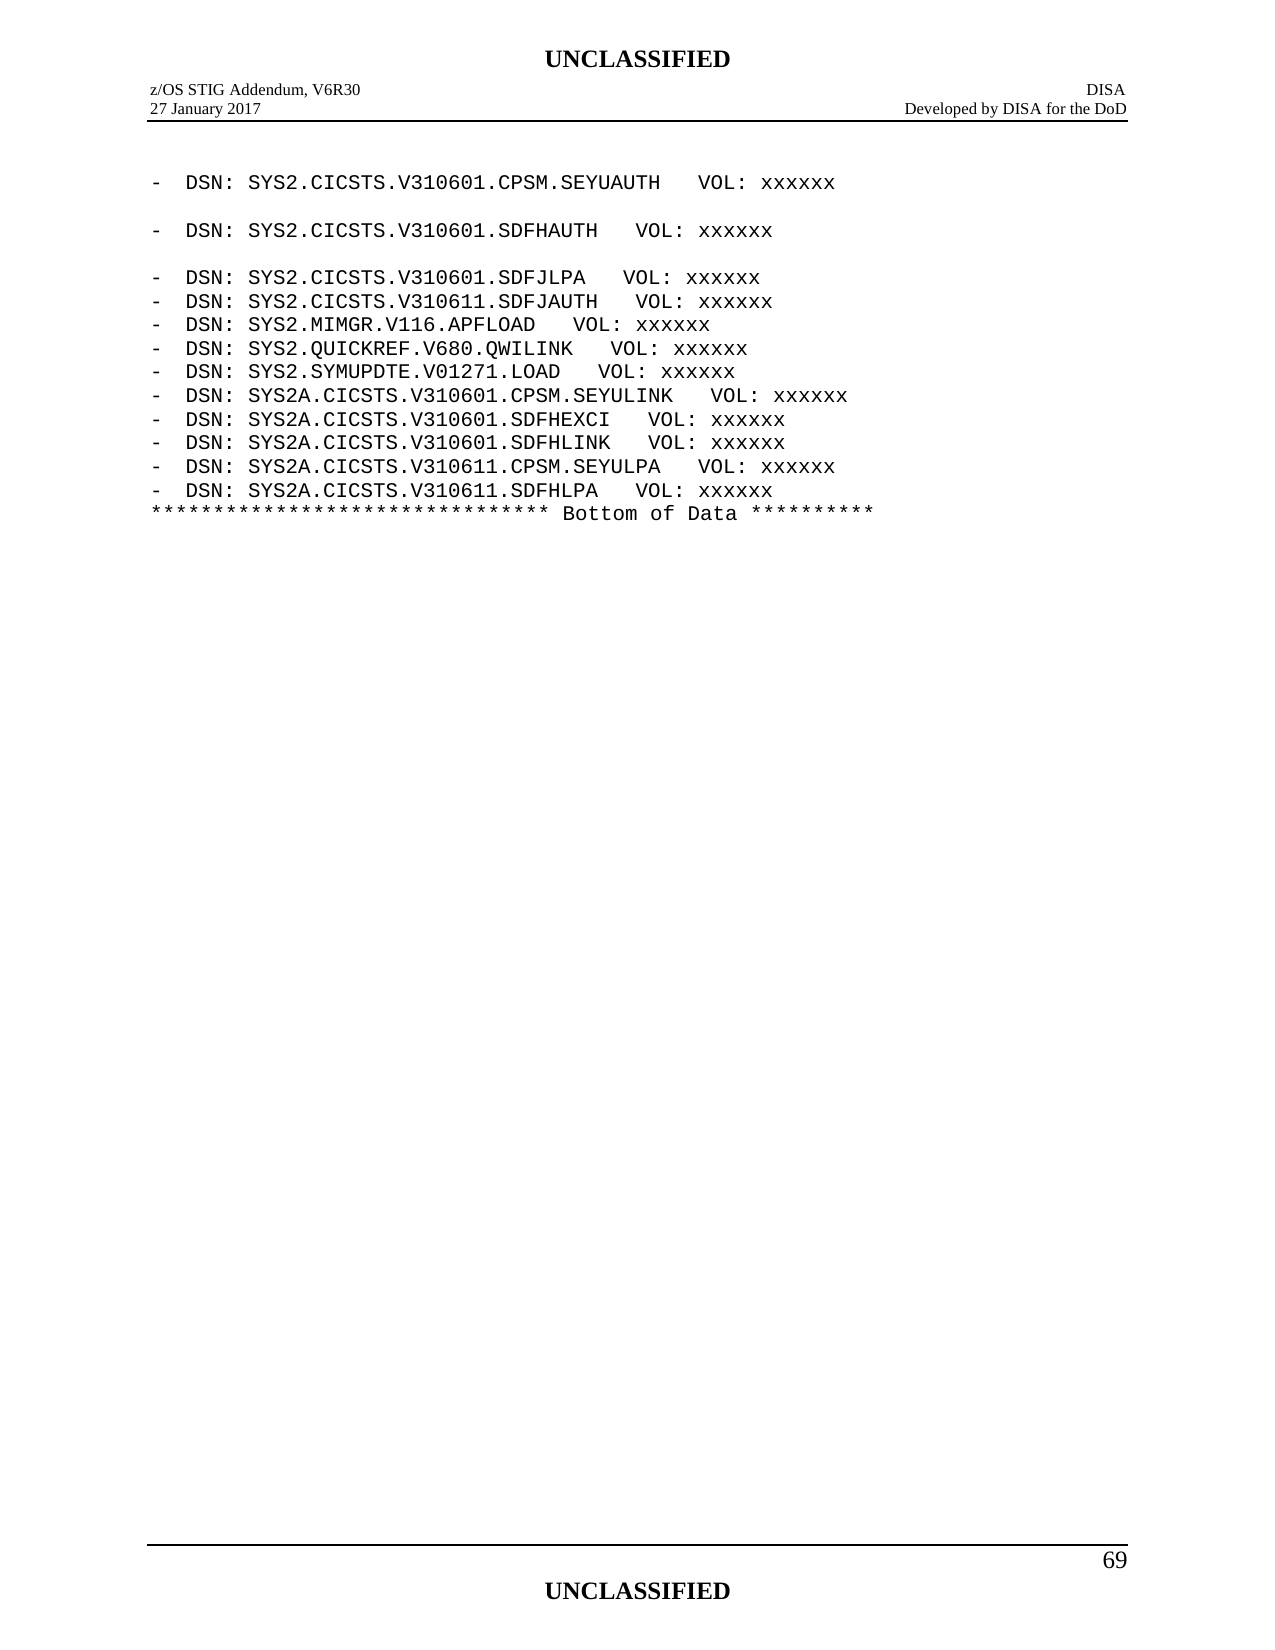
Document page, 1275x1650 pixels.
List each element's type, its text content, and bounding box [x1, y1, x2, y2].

text - DSN: SYS2.QUICKREF.V680.QWILINK VOL: xxxxxx [150, 338, 1142, 361]
text - DSN: SYS2.CICSTS.V310601.SDFHAUTH VOL: xxxxxx [150, 219, 1142, 243]
text - DSN: SYS2A.CICSTS.V310601.SDFHEXCI VOL: xxxxxx [150, 409, 1142, 432]
text - DSN: SYS2.CICSTS.V310601.CPSM.SEYUAUTH VOL: xxxxxx [150, 172, 1142, 196]
text ******************************** Bottom of Data ********** [150, 503, 1142, 526]
text - DSN: SYS2.SYMUPDTE.V01271.LOAD VOL: xxxxxx [150, 361, 1142, 385]
text - DSN: SYS2A.CICSTS.V310611.CPSM.SEYULPA VOL: xxxxxx [150, 456, 1142, 479]
text 69 [135, 1545, 1127, 1574]
text - DSN: SYS2.MIMGR.V116.APFLOAD VOL: xxxxxx [150, 314, 1142, 338]
text - DSN: SYS2.CICSTS.V310611.SDFJAUTH VOL: xxxxxx [150, 291, 1142, 314]
text - DSN: SYS2A.CICSTS.V310611.SDFHLPA VOL: xxxxxx [150, 479, 1142, 503]
text - DSN: SYS2A.CICSTS.V310601.SDFHLINK VOL: xxxxxx [150, 432, 1142, 456]
text - DSN: SYS2A.CICSTS.V310601.CPSM.SEYULINK VOL: xxxxxx [150, 385, 1142, 409]
text - DSN: SYS2.CICSTS.V310601.SDFJLPA VOL: xxxxxx [150, 267, 1142, 291]
